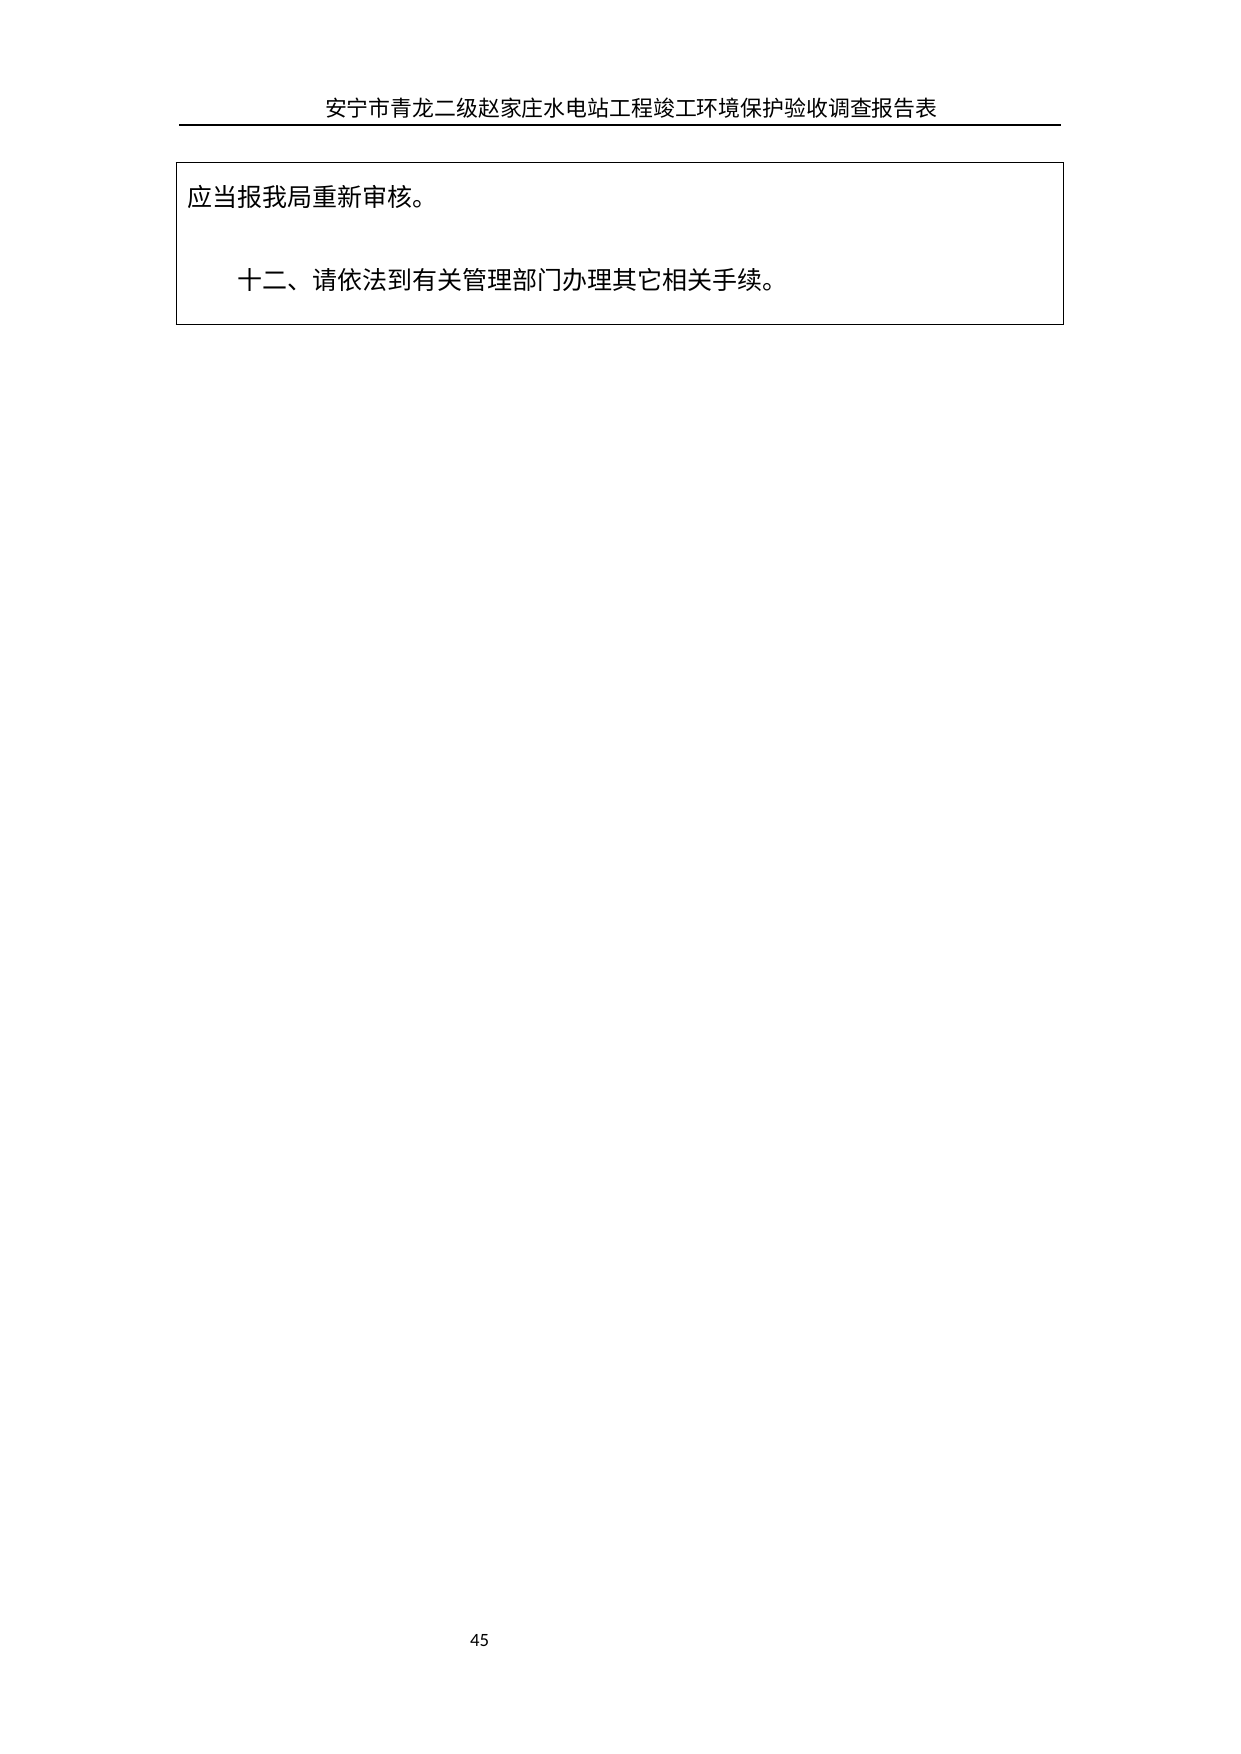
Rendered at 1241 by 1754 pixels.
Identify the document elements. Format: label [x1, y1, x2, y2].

table_cell [177, 163, 1063, 324]
